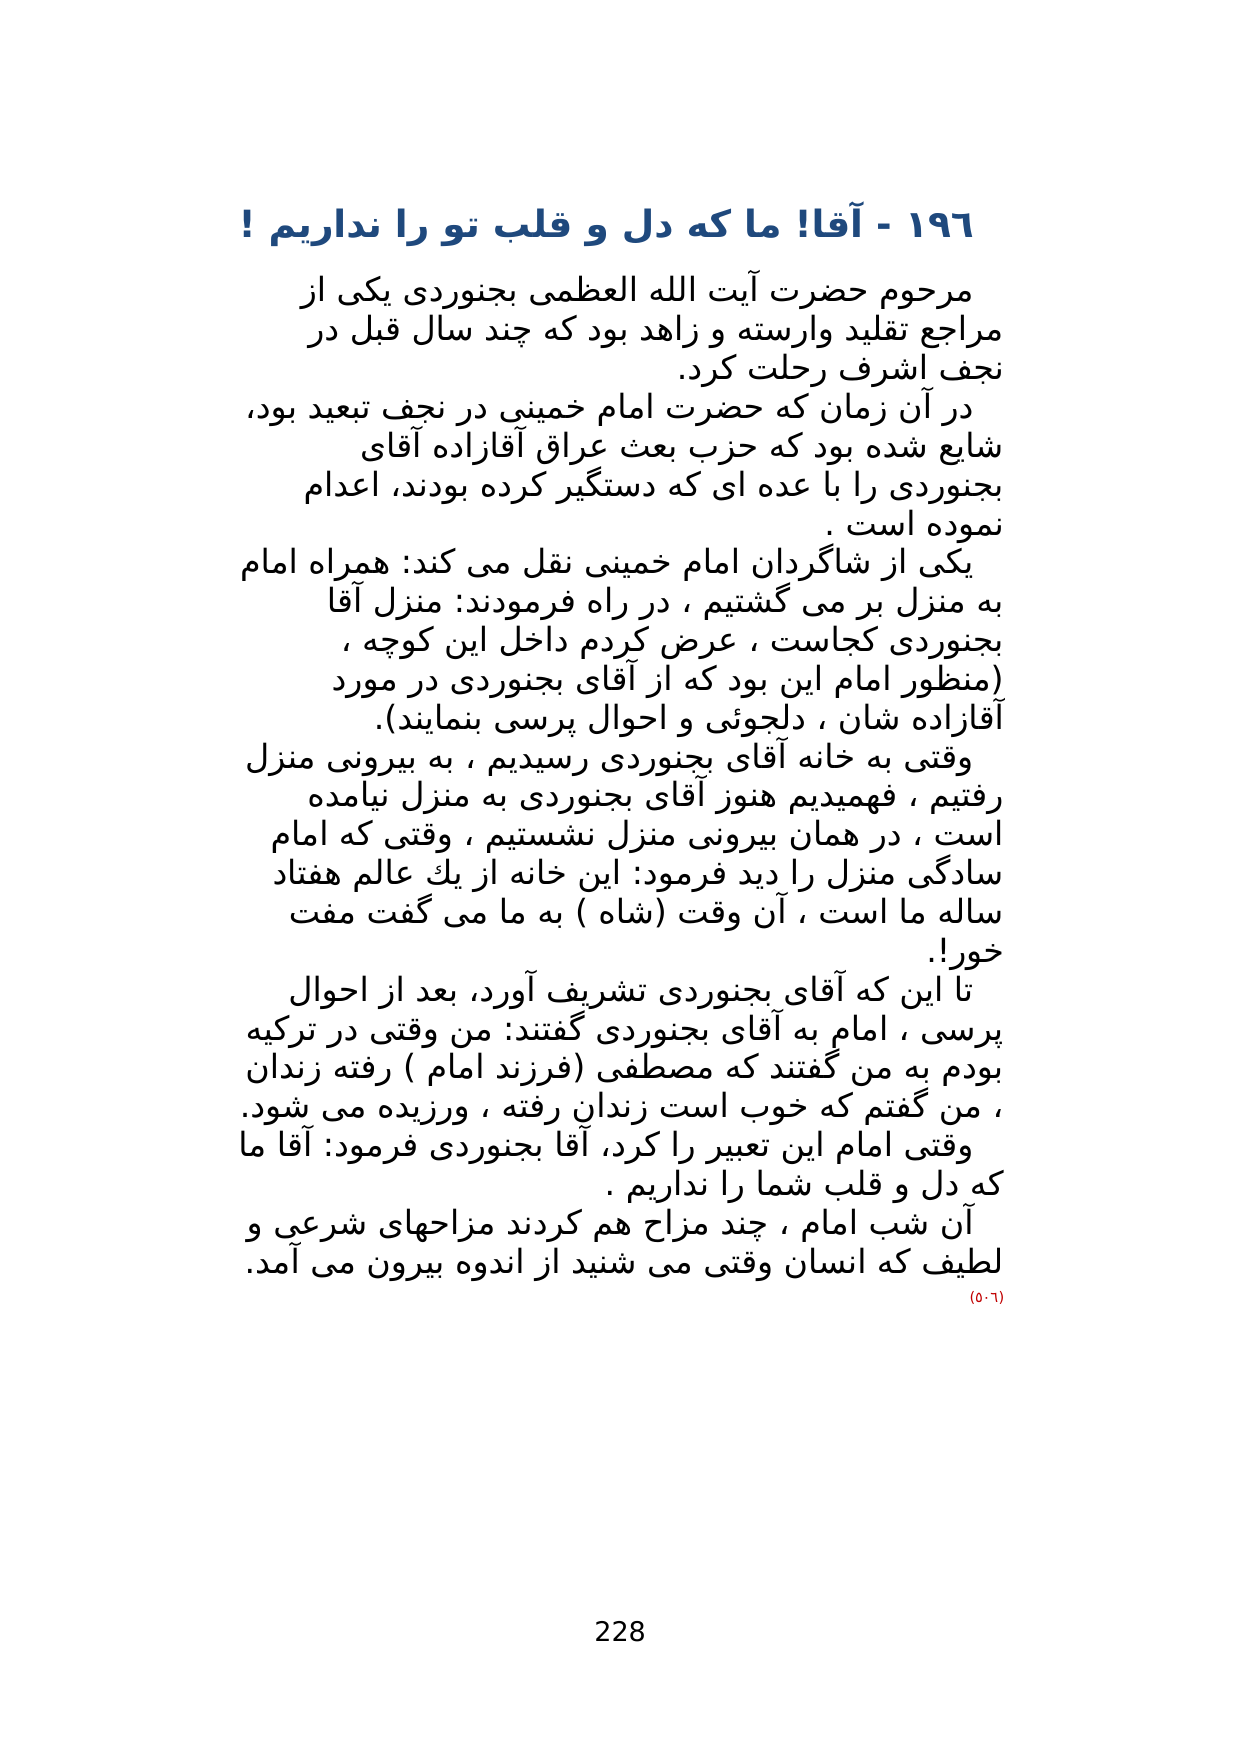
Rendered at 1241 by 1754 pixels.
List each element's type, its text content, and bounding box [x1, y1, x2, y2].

text وقتى امام اين تعبير را كرد، آقا بجنوردى فرمود: آقا ما كه دل و قلب شما را نداريم . [236, 1126, 1004, 1203]
text تا اين كه آقاى بجنوردى تشريف آورد، بعد از احوال پرسى ، امام به آقاى بجنوردى گفتند: من وقتى در تركيه بودم به من گفتند كه مصطفى (فرزند امام ) رفته زندان ، من گفتم كه خوب است زندان رفته ، ورزيده مى شود. [236, 970, 1004, 1126]
text آن شب امام ، چند مزاح هم كردند مزاحهاى شرعى و لطيف كه انسان وقتى مى شنيد از اندوه بيرون مى آمد. (٥٠٦) [236, 1203, 1004, 1320]
text مرحوم حضرت آيت الله العظمى بجنوردى يكى از مراجع تقليد وارسته و زاهد بود كه چند سال قبل در نجف اشرف رحلت كرد. [236, 271, 1004, 387]
text در آن زمان كه حضرت امام خمينى در نجف تبعيد بود، شايع شده بود كه حزب بعث عراق آقازاده آقاى بجنوردى را با عده اى كه دستگير كرده بودند، اعدام نموده است . [236, 387, 1004, 543]
text يكى از شاگردان امام خمينى نقل مى كند: همراه امام به منزل بر مى گشتيم ، در راه فرمودند: منزل آقا بجنوردى كجاست ، عرض كردم داخل اين كوچه ، (منظور امام اين بود كه از آقاى بجنوردى در مورد آقازاده شان ، دلجوئى و احوال پرسى بنمايند). [236, 543, 1004, 737]
text وقتى به خانه آقاى بجنوردى رسيديم ، به بيرونى منزل رفتيم ، فهميديم هنوز آقاى بجنوردى به منزل نيامده است ، در همان بيرونى منزل نشستيم ، وقتى كه امام سادگى منزل را ديد فرمود: اين خانه از يك عالم هفتاد ساله ما است ، آن وقت (شاه ) به ما مى گفت مفت خور!. [236, 737, 1004, 970]
subtitle ١٩٦ - آقا! ما كه دل و قلب تو را نداريم ! [236, 202, 1004, 246]
